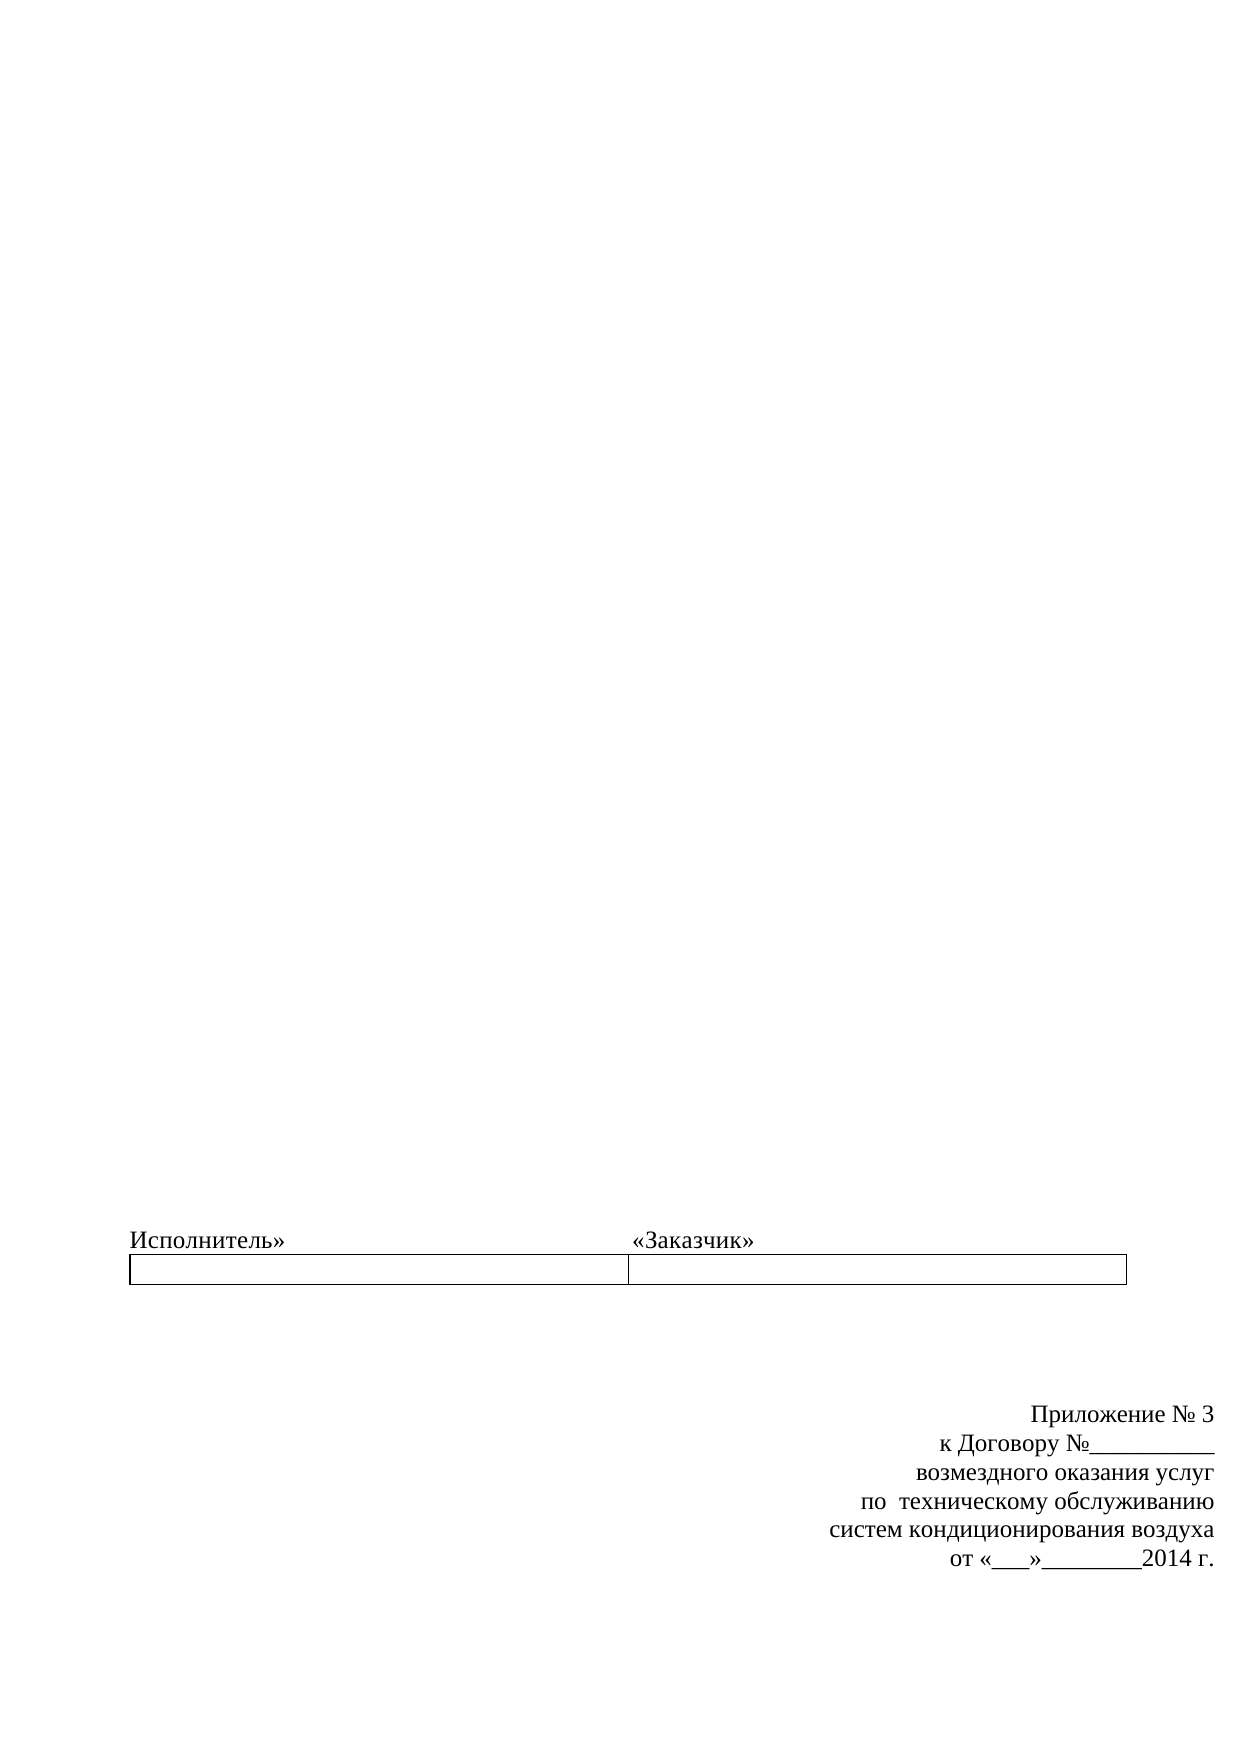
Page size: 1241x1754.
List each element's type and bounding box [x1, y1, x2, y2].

table_header [119, 75, 1225, 1658]
